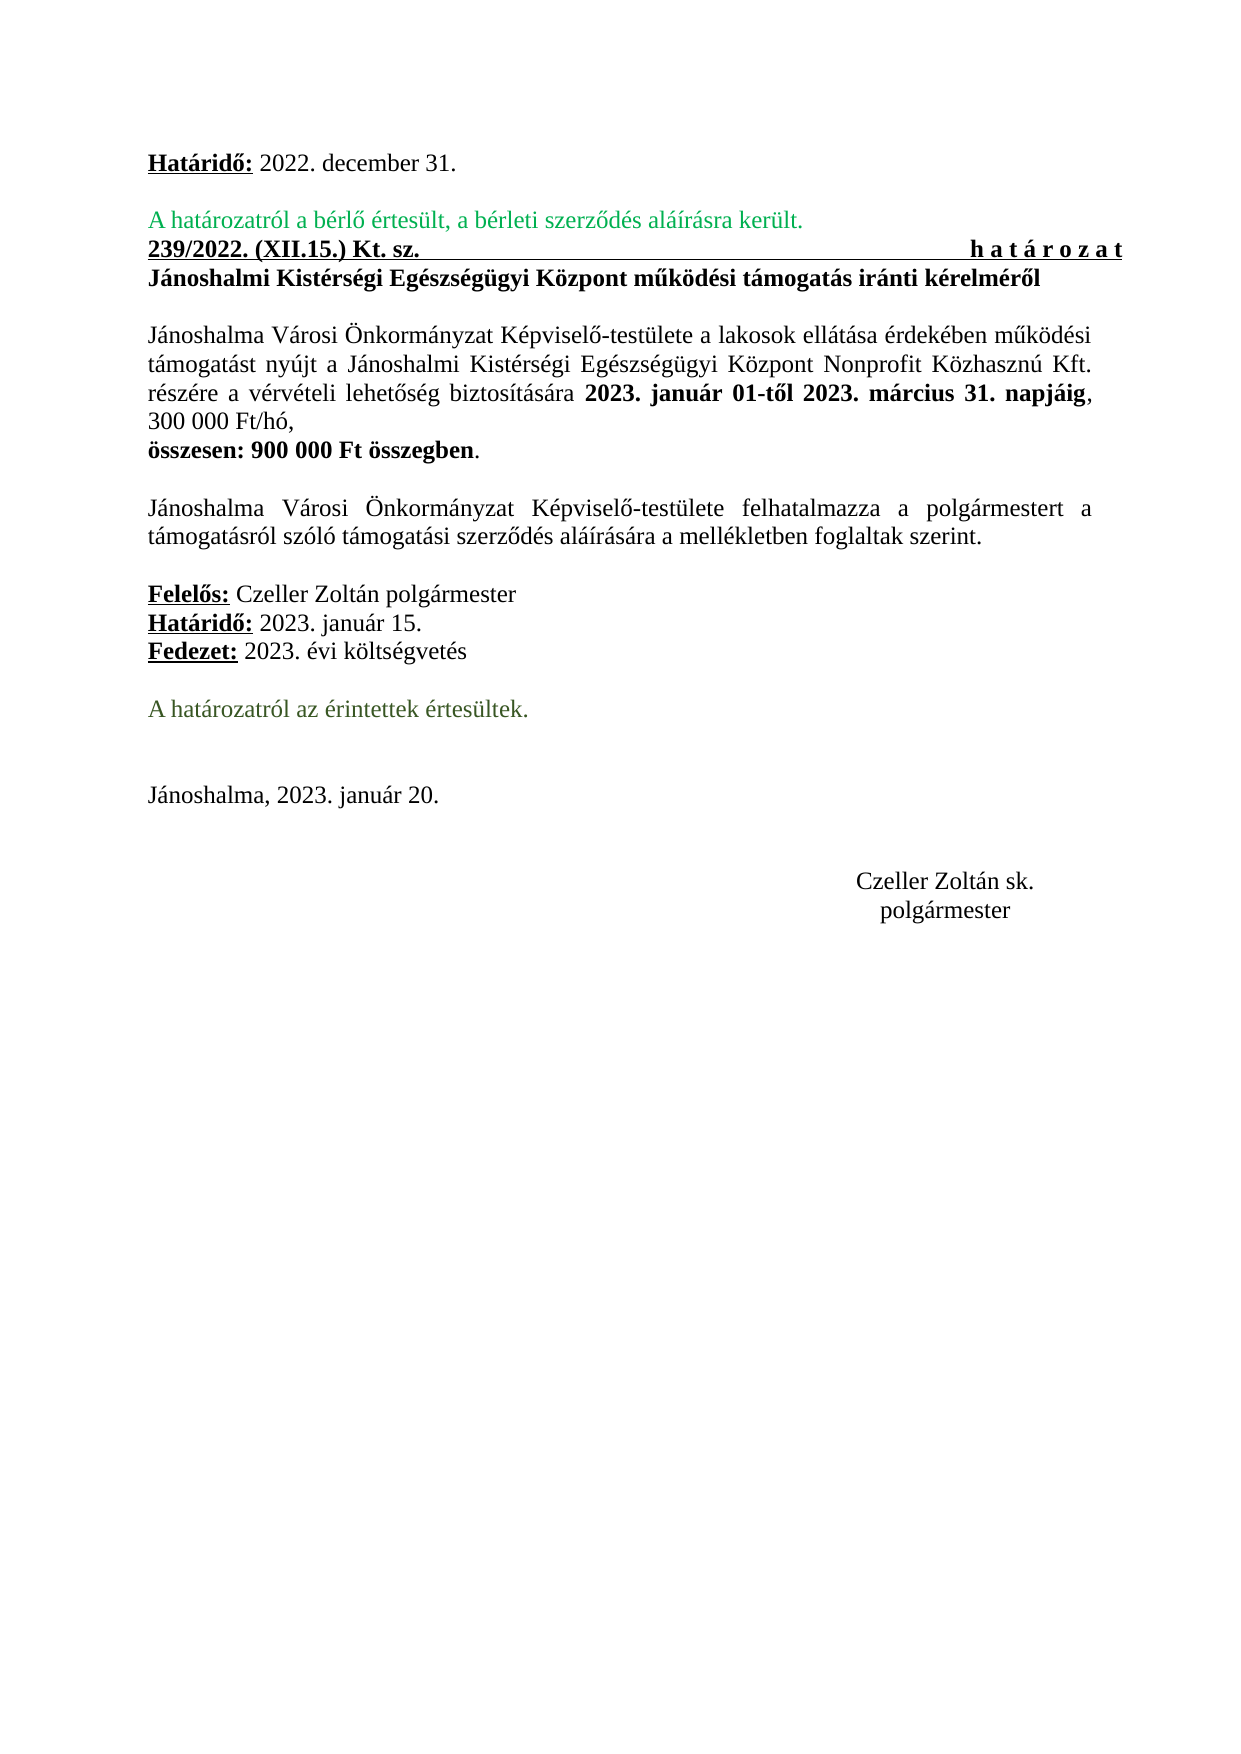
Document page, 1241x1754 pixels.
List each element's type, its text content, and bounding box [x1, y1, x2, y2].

text Határidő: 2023. január 15. [148, 608, 1093, 636]
text 239/2022. (XII.15.) Kt. sz. h a t á r o z a t [148, 234, 1093, 259]
text Fedezet: 2023. évi költségvetés [148, 636, 1093, 665]
list összesen: 900 000 Ft összegben. [148, 435, 1093, 464]
text Jánoshalma Városi Önkormányzat Képviselő-testülete felhatalmazza a polgármestert a támogatásról szóló támogatási szerződés aláírására a mellékletben foglaltak szerint. [148, 493, 1093, 550]
list Jánoshalma Városi Önkormányzat Képviselő-testülete a lakosok ellátása érdekében működési támogatást nyújt a Jánoshalmi Kistérségi Egészségügyi Központ Nonprofit Közhasznú Kft. részére a vérvételi lehetőség biztosítására 2023. január 01-től 2023. március 31. napjáig, 300 000 Ft/hó, [148, 320, 1093, 435]
text Határidő: 2022. december 31. [148, 148, 1093, 176]
text Jánoshalma, 2023. január 20. [148, 780, 1093, 809]
text A határozatról a bérlő értesült, a bérleti szerződés aláírásra került. [148, 205, 1093, 234]
text Felelős: Czeller Zoltán polgármester [148, 579, 1093, 608]
text A határozatról az érintettek értesültek. [148, 694, 1093, 723]
text Czeller Zoltán sk. [797, 866, 1093, 895]
text polgármester [797, 895, 1093, 924]
text Jánoshalmi Kistérségi Egészségügyi Központ működési támogatás iránti kérelméről [148, 263, 1093, 291]
